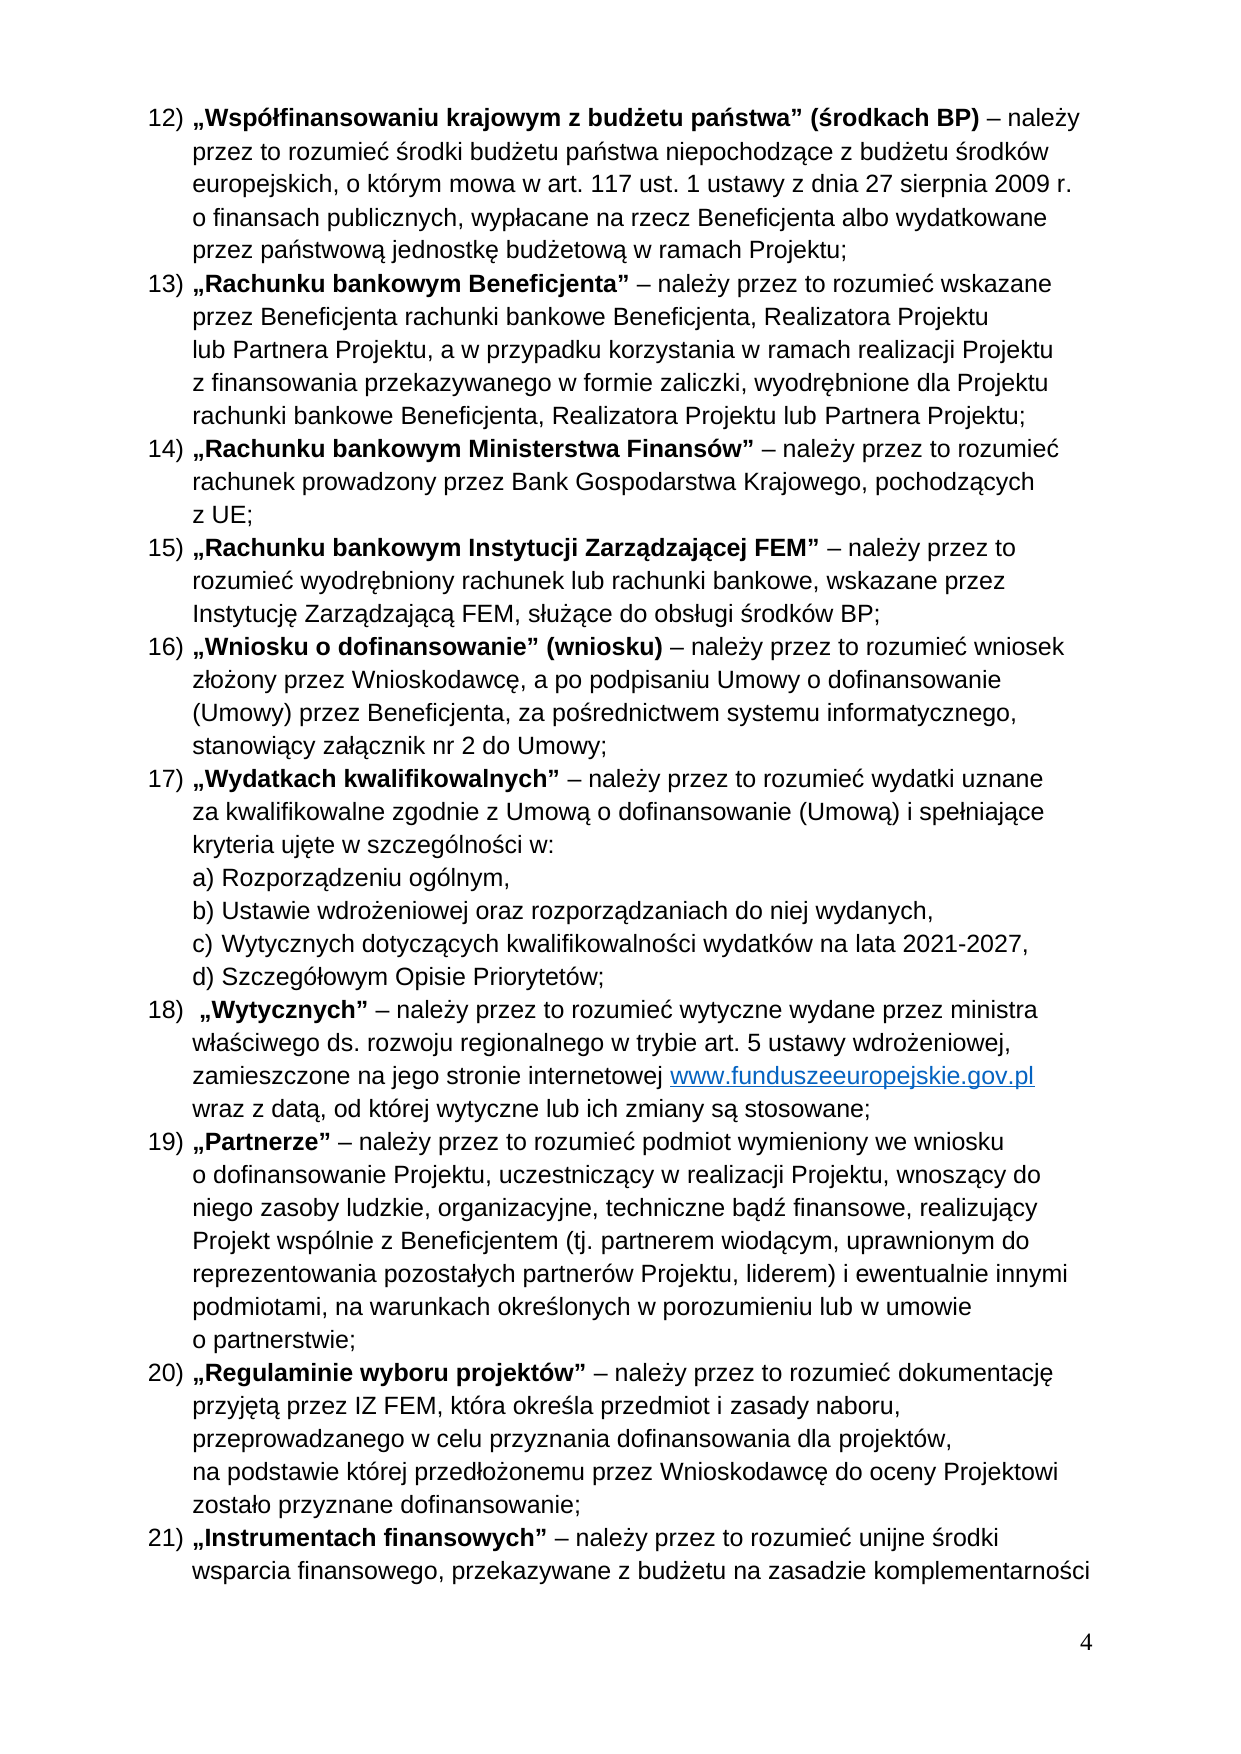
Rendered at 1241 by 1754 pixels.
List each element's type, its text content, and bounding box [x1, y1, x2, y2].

list Rozporządzeniu ogólnym, [192, 863, 1093, 892]
list „Wytycznych” – należy przez to rozumieć wytyczne wydane przez ministra właściwego ds. rozwoju regionalnego w trybie art. 5 ustawy wdrożeniowej, zamieszczone na jego stronie internetowej www.funduszeeuropejskie.gov.pl wraz z datą, od której wytyczne lub ich zmiany są stosowane; [148, 995, 1093, 1123]
list „Rachunku bankowym Instytucji Zarządzającej FEM” – należy przez to rozumieć wyodrębniony rachunek lub rachunki bankowe, wskazane przez Instytucję Zarządzającą FEM, służące do obsługi środków BP; [148, 533, 1093, 627]
list Szczegółowym Opisie Priorytetów; [192, 962, 1093, 991]
list „Rachunku bankowym Ministerstwa Finansów” – należy przez to rozumieć rachunek prowadzony przez Bank Gospodarstwa Krajowego, pochodzących z UE; [148, 434, 1093, 528]
list Ustawie wdrożeniowej oraz rozporządzaniach do niej wydanych, [192, 896, 1093, 925]
list „Współfinansowaniu krajowym z budżetu państwa” (środkach BP) – należy przez to rozumieć środki budżetu państwa niepochodzące z budżetu środków europejskich, o którym mowa w art. 117 ust. 1 ustawy z dnia 27 sierpnia 2009 r. o finansach publicznych, wypłacane na rzecz Beneficjenta albo wydatkowane przez państwową jednostkę budżetową w ramach Projektu; [148, 103, 1093, 264]
list „Partnerze” – należy przez to rozumieć podmiot wymieniony we wniosku o dofinansowanie Projektu, uczestniczący w realizacji Projektu, wnoszący do niego zasoby ludzkie, organizacyjne, techniczne bądź finansowe, realizujący Projekt wspólnie z Beneficjentem (tj. partnerem wiodącym, uprawnionym do reprezentowania pozostałych partnerów Projektu, liderem) i ewentualnie innymi podmiotami, na warunkach określonych w porozumieniu lub w umowie o partnerstwie; [148, 1127, 1093, 1354]
list Wytycznych dotyczących kwalifikowalności wydatków na lata 2021-2027, [192, 929, 1093, 958]
list „Wydatkach kwalifikowalnych” – należy przez to rozumieć wydatki uznane za kwalifikowalne zgodnie z Umową o dofinansowanie (Umową) i spełniające kryteria ujęte w szczególności w: [148, 764, 1093, 859]
list „Regulaminie wyboru projektów” – należy przez to rozumieć dokumentację przyjętą przez IZ FEM, która określa przedmiot i zasady naboru, przeprowadzanego w celu przyznania dofinansowania dla projektów, na podstawie której przedłożonemu przez Wnioskodawcę do oceny Projektowi zostało przyznane dofinansowanie; [148, 1358, 1093, 1519]
list „Wniosku o dofinansowanie” (wniosku) – należy przez to rozumieć wniosek złożony przez Wnioskodawcę, a po podpisaniu Umowy o dofinansowanie (Umowy) przez Beneficjenta, za pośrednictwem systemu informatycznego, stanowiący załącznik nr 2 do Umowy; [148, 632, 1093, 759]
list „Rachunku bankowym Beneficjenta” – należy przez to rozumieć wskazane przez Beneficjenta rachunki bankowe Beneficjenta, Realizatora Projektu lub Partnera Projektu, a w przypadku korzystania w ramach realizacji Projektu z finansowania przekazywanego w formie zaliczki, wyodrębnione dla Projektu rachunki bankowe Beneficjenta, Realizatora Projektu lub Partnera Projektu; [148, 268, 1093, 429]
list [148, 1523, 1093, 1585]
